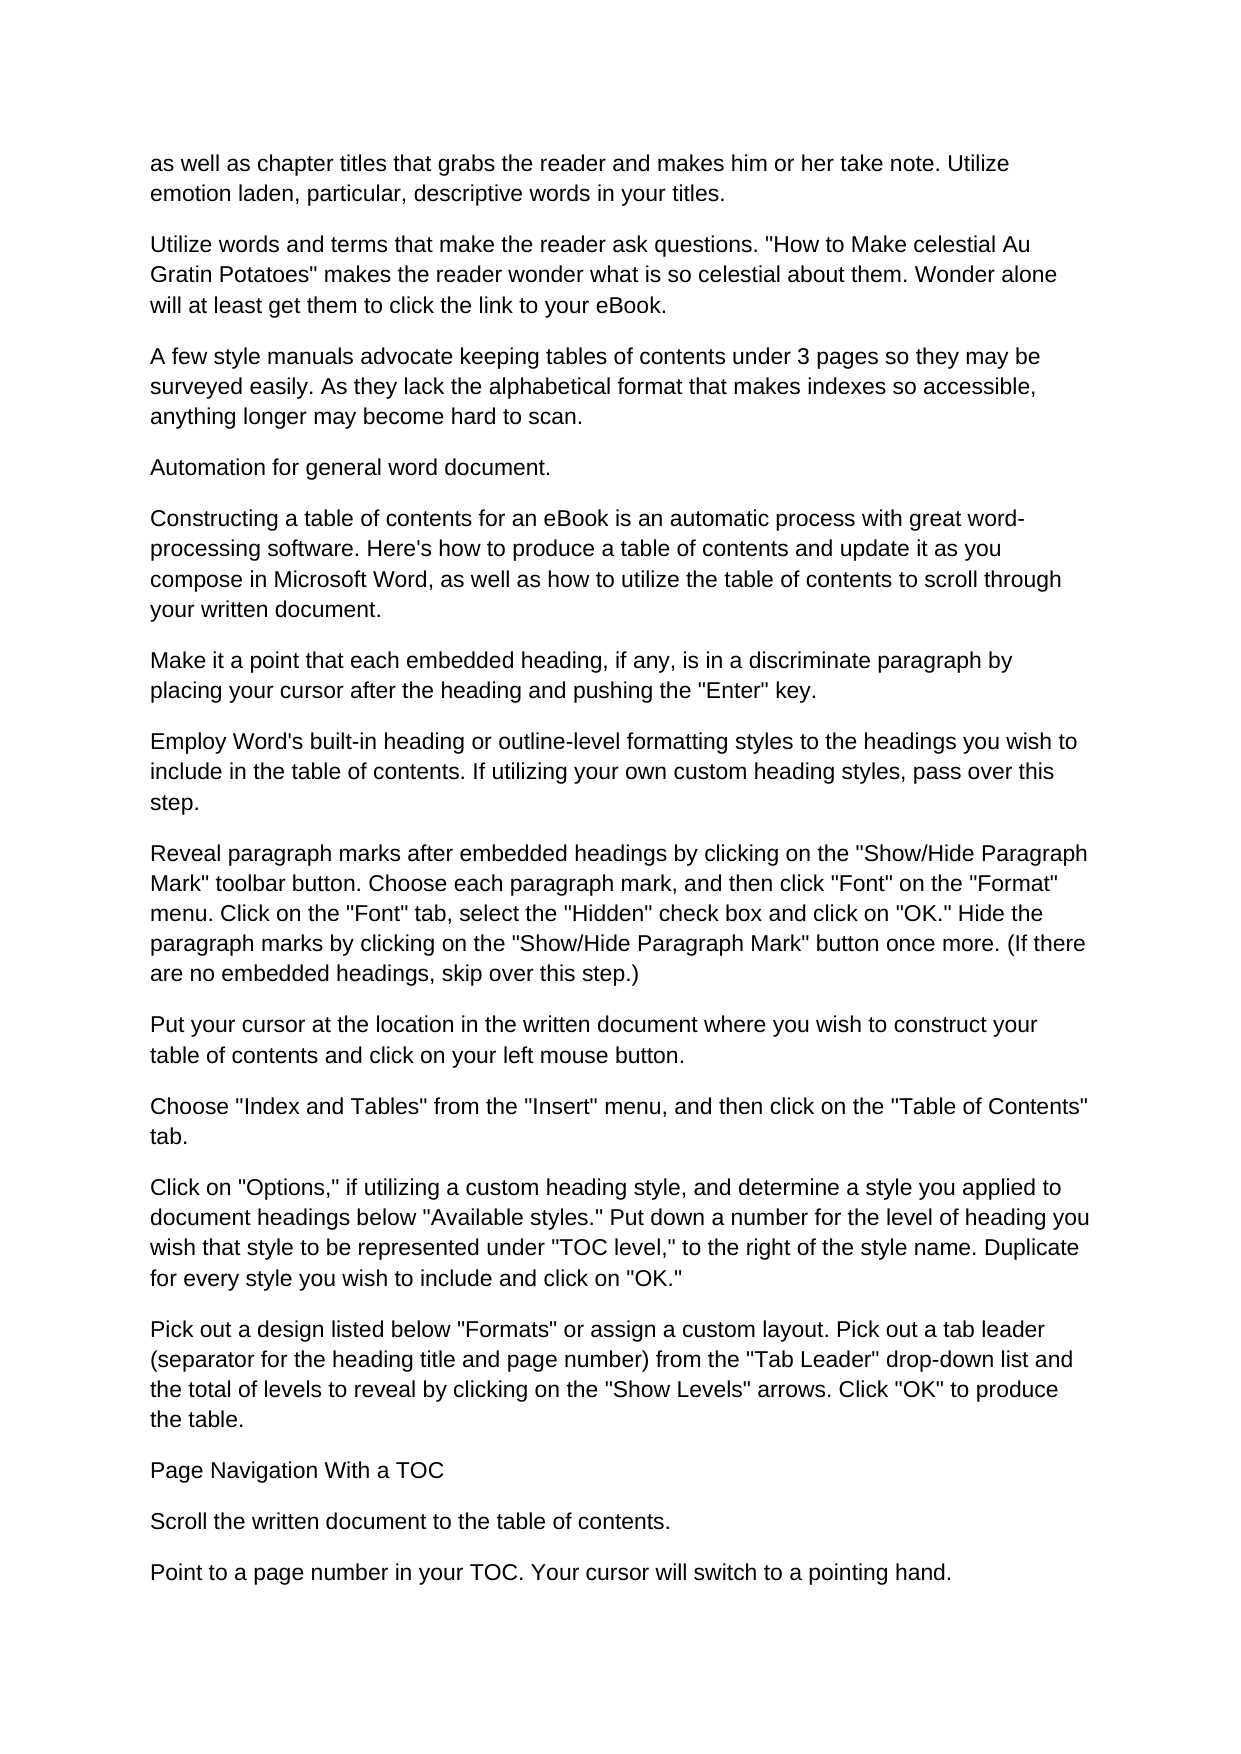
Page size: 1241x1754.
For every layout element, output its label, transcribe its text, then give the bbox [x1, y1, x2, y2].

text Employ Word's built-in heading or outline-level formatting styles to the headings you wish to include in the table of contents. If utilizing your own custom heading styles, pass over this step. [150, 728, 1090, 815]
text Page Navigation With a TOC [150, 1457, 1090, 1484]
text Click on "Options," if utilizing a custom heading style, and determine a style you applied to document headings below "Available styles." Put down a number for the level of heading you wish that style to be represented under "TOC level," to the right of the style name. Duplicate for every style you wish to include and click on "OK." [150, 1174, 1090, 1291]
text Make it a point that each embedded heading, if any, is in a discriminate paragraph by placing your cursor after the heading and pushing the "Enter" key. [150, 647, 1090, 703]
text Choose "Index and Tables" from the "Insert" menu, and then click on the "Table of Contents" tab. [150, 1093, 1090, 1149]
text Put your cursor at the location in the written document where you wish to construct your table of contents and click on your left mouse button. [150, 1011, 1090, 1068]
text Scroll the written document to the table of contents. [150, 1508, 1090, 1535]
text A few style manuals advocate keeping tables of contents under 3 pages so they may be surveyed easily. As they lack the alphabetical format that makes indexes so accessible, anything longer may become hard to scan. [150, 343, 1090, 429]
text Automation for general word document. [150, 454, 1090, 481]
text Pick out a design listed below "Formats" or assign a custom layout. Pick out a tab leader (separator for the heading title and page number) from the "Tab Leader" drop-down list and the total of levels to reveal by clicking on the "Show Levels" arrows. Click "OK" to produce the table. [150, 1316, 1090, 1433]
text Constructing a table of contents for an eBook is an automatic process with great word-processing software. Here's how to produce a table of contents and update it as you compose in Microsoft Word, as well as how to utilize the table of contents to scroll through your written document. [150, 505, 1090, 622]
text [150, 150, 1090, 207]
text Utilize words and terms that make the reader ask questions. "How to Make celestial Au Gratin Potatoes" makes the reader wonder what is so celestial about them. Wonder alone will at least get them to click the link to your eBook. [150, 231, 1090, 318]
text Point to a page number in your TOC. Your cursor will switch to a pointing hand. [150, 1559, 1090, 1586]
text Reveal paragraph marks after embedded headings by clicking on the "Show/Hide Paragraph Mark" toolbar button. Choose each paragraph mark, and then click "Font" on the "Format" menu. Click on the "Font" tab, select the "Hidden" check box and click on "OK." Hide the paragraph marks by clicking on the "Show/Hide Paragraph Mark" button once more. (If there are no embedded headings, skip over this step.) [150, 839, 1090, 987]
